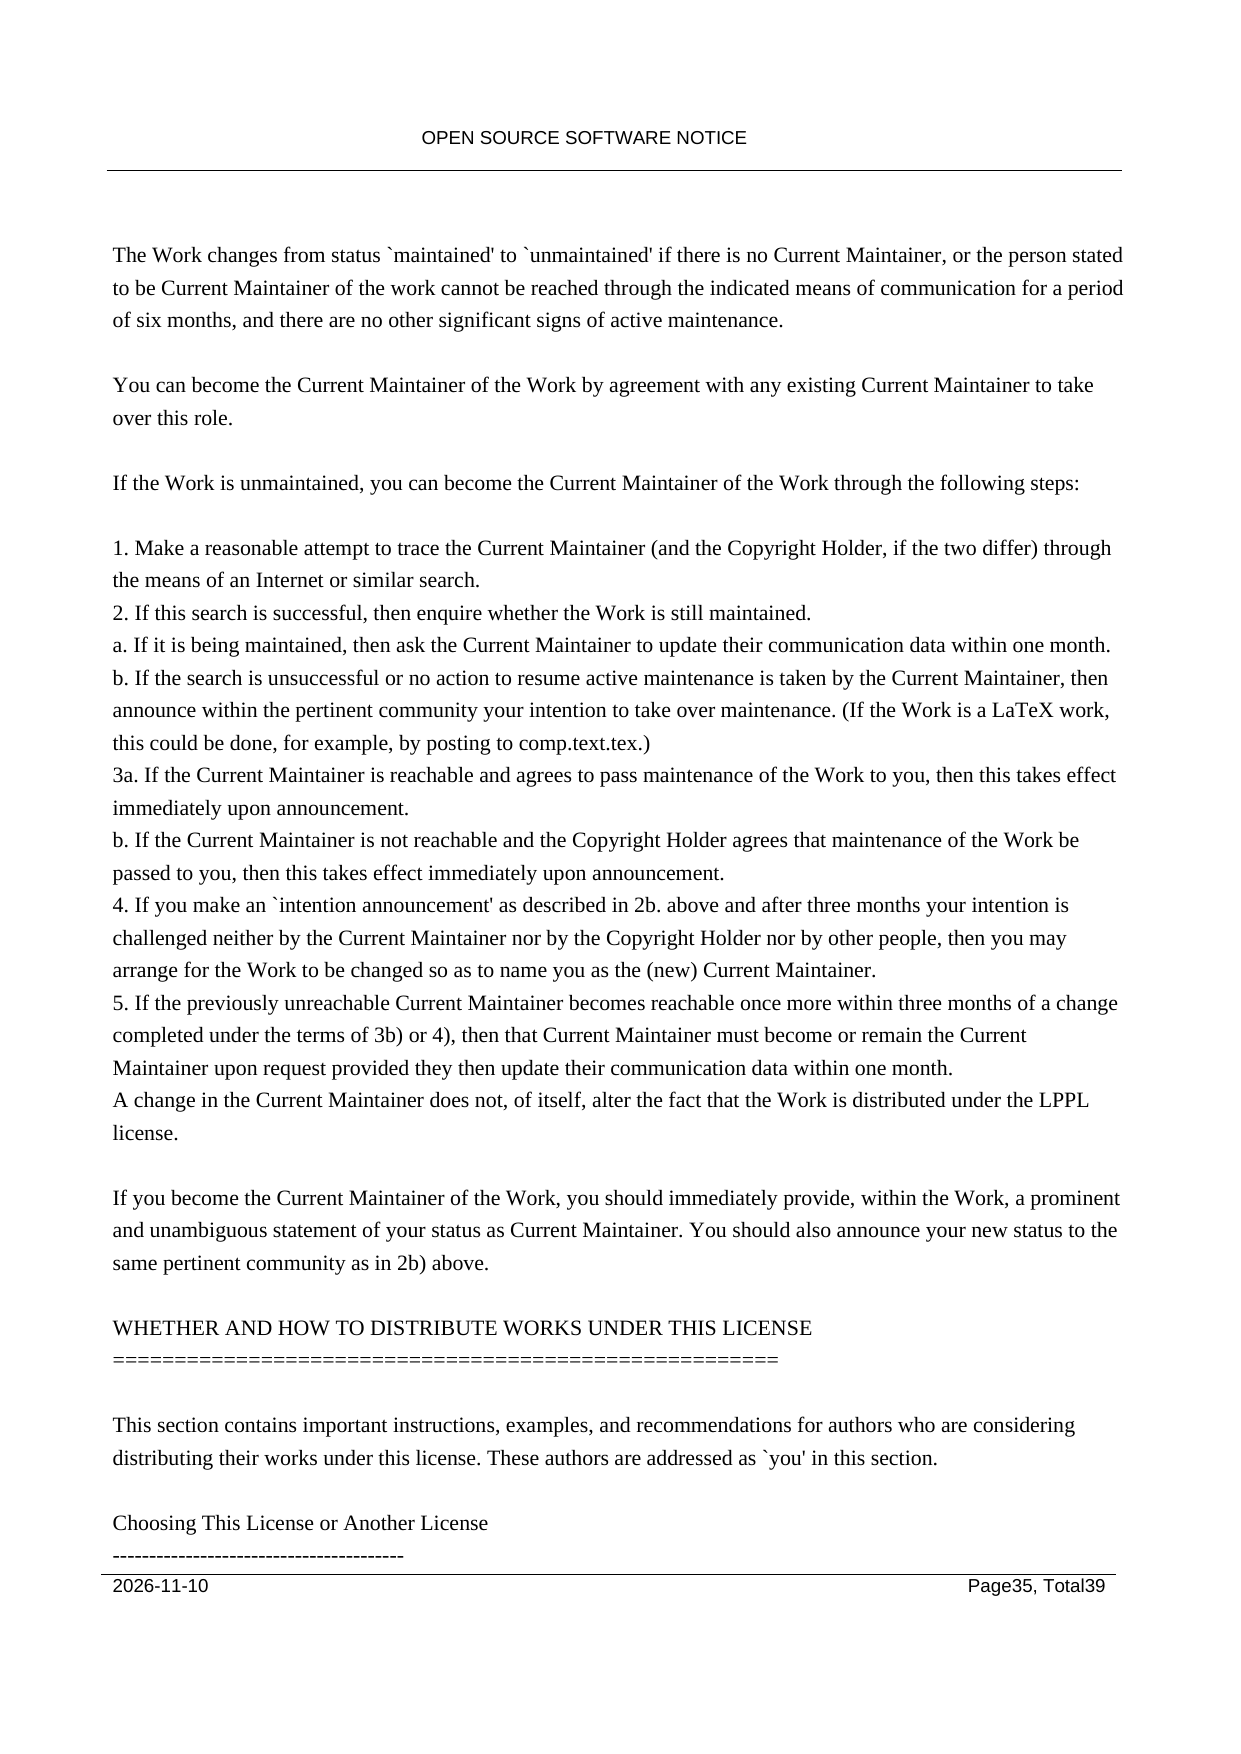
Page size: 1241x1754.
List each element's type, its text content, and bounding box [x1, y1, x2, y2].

text If you become the Current Maintainer of the Work, you should immediately provide, within the Work, a prominent and unambiguous statement of your status as Current Maintainer. You should also announce your new status to the same pertinent community as in 2b) above. [112, 1181, 1128, 1279]
text 5. If the previously unreachable Current Maintainer becomes reachable once more within three months of a change completed under the terms of 3b) or 4), then that Current Maintainer must become or remain the Current Maintainer upon request provided they then update their communication data within one month. [112, 986, 1128, 1084]
text Choosing This License or Another License [112, 1506, 1128, 1539]
text If the Work is unmaintained, you can become the Current Maintainer of the Work through the following steps: [112, 466, 1128, 499]
text This section contains important instructions, examples, and recommendations for authors who are considering distributing their works under this license. These authors are addressed as `you' in this section. [112, 1409, 1128, 1474]
text ====================================================== [112, 1344, 1128, 1376]
text 1. Make a reasonable attempt to trace the Current Maintainer (and the Copyright Holder, if the two differ) through the means of an Internet or similar search. [112, 531, 1128, 596]
text 2. If this search is successful, then enquire whether the Work is still maintained. [112, 596, 1128, 629]
text 4. If you make an `intention announcement' as described in 2b. above and after three months your intention is challenged neither by the Current Maintainer nor by the Copyright Holder nor by other people, then you may arrange for the Work to be changed so as to name you as the (new) Current Maintainer. [112, 889, 1128, 986]
text You can become the Current Maintainer of the Work by agreement with any existing Current Maintainer to take over this role. [112, 369, 1128, 434]
text b. If the search is unsuccessful or no action to resume active maintenance is taken by the Current Maintainer, then announce within the pertinent community your intention to take over maintenance. (If the Work is a LaTeX work, this could be done, for example, by posting to comp.text.tex.) [112, 661, 1128, 759]
text b. If the Current Maintainer is not reachable and the Copyright Holder agrees that maintenance of the Work be passed to you, then this takes effect immediately upon announcement. [112, 824, 1128, 889]
text A change in the Current Maintainer does not, of itself, alter the fact that the Work is distributed under the LPPL license. [112, 1084, 1128, 1149]
text ---------------------------------------- [112, 1539, 1128, 1571]
text 3a. If the Current Maintainer is reachable and agrees to pass maintenance of the Work to you, then this takes effect immediately upon announcement. [112, 759, 1128, 824]
text The Work changes from status `maintained' to `unmaintained' if there is no Current Maintainer, or the person stated to be Current Maintainer of the work cannot be reached through the indicated means of communication for a period of six months, and there are no other significant signs of active maintenance. [112, 239, 1128, 336]
text WHETHER AND HOW TO DISTRIBUTE WORKS UNDER THIS LICENSE [112, 1311, 1128, 1344]
text a. If it is being maintained, then ask the Current Maintainer to update their communication data within one month. [112, 629, 1128, 661]
